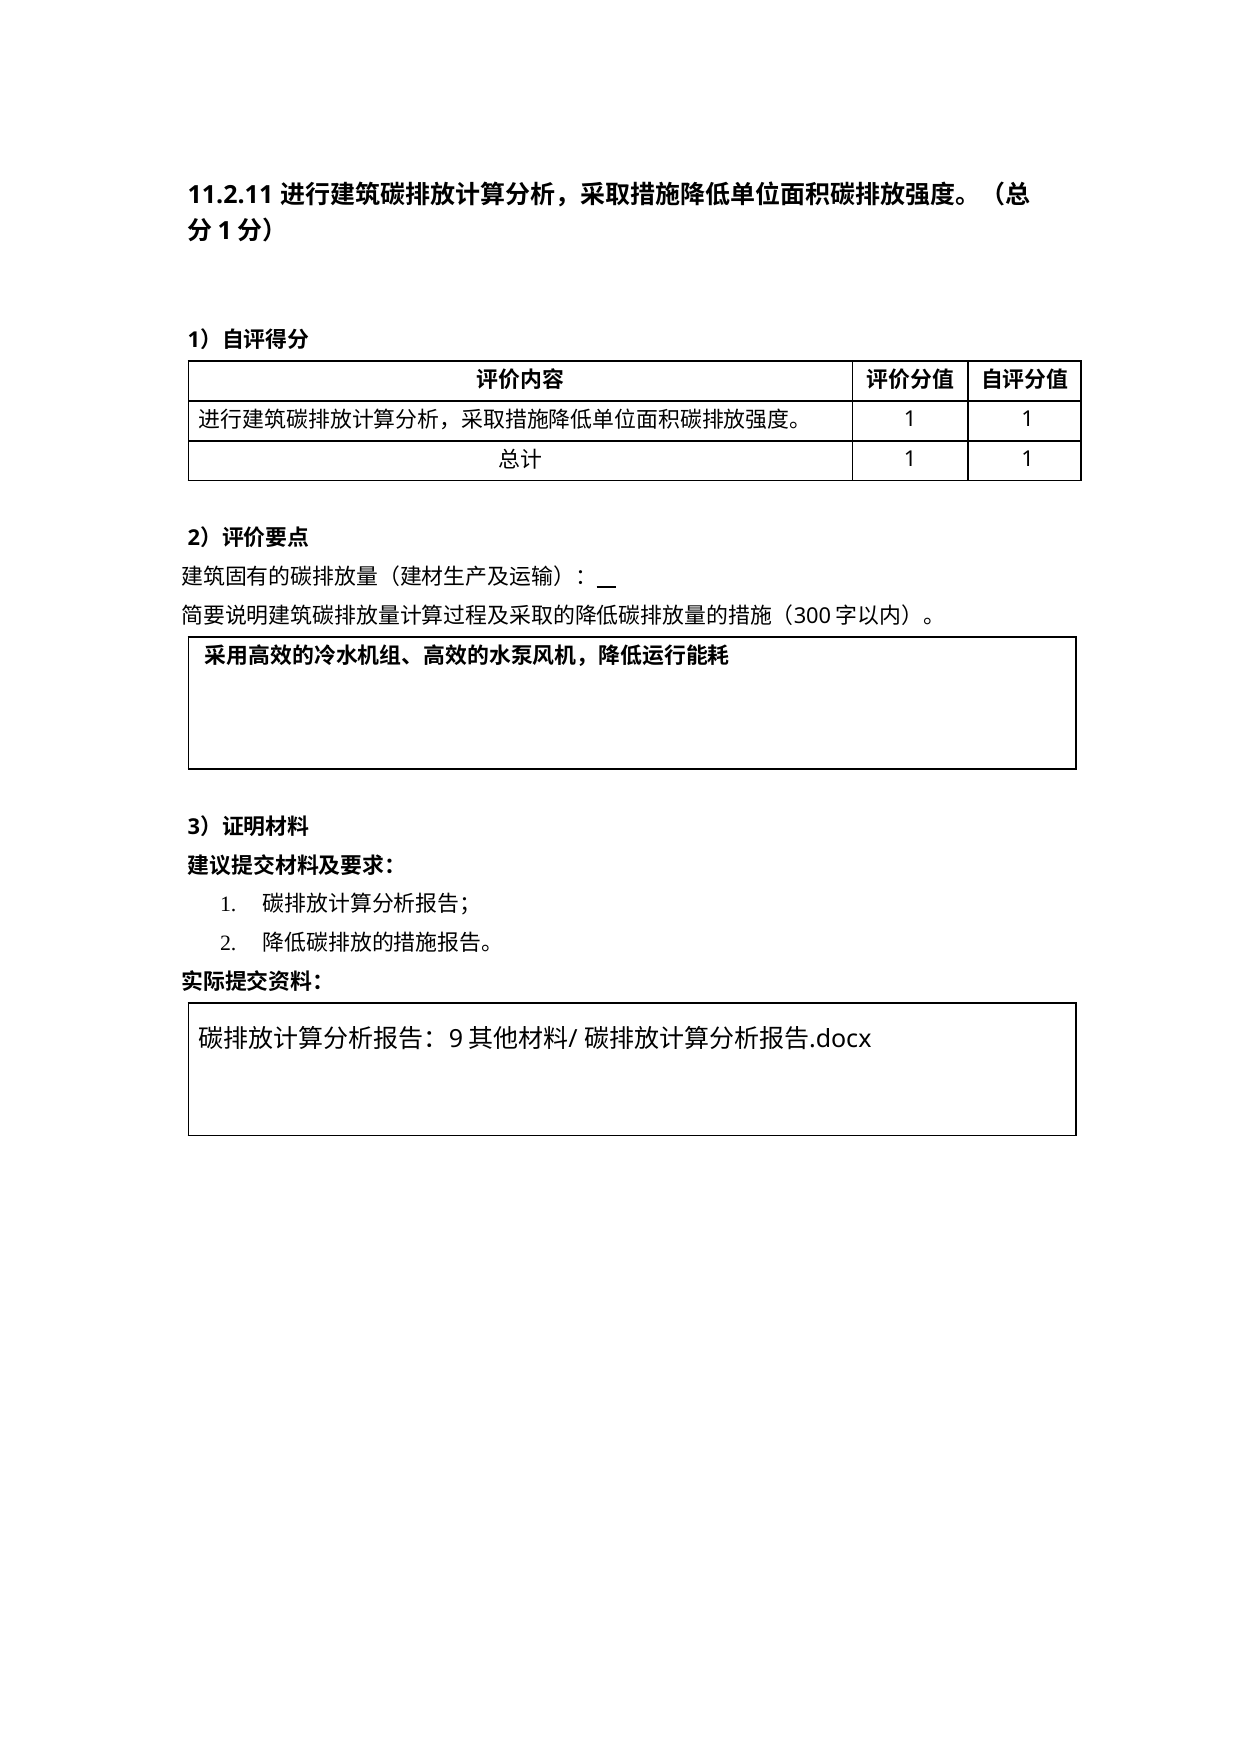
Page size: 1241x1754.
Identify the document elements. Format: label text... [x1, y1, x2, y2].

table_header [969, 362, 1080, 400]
list 降低碳排放的措施报告。 [220, 925, 1053, 957]
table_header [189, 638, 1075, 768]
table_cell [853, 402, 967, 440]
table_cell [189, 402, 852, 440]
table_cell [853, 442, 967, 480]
text 简要说明建筑碳排放量计算过程及采取的降低碳排放量的措施（300字以内）。 [181, 597, 1053, 630]
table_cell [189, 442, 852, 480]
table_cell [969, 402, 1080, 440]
text 实际提交资料： [181, 963, 1053, 996]
text 2）评价要点 [187, 520, 1053, 552]
list 碳排放计算分析报告； [220, 886, 1053, 918]
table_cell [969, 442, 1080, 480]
text 建议提交材料及要求： [187, 847, 1053, 880]
subtitle 11.2.11 进行建筑碳排放计算分析，采取措施降低单位面积碳排放强度。（总分1分） [187, 174, 1053, 247]
text 3）证明材料 [187, 808, 1053, 841]
text 1）自评得分 [187, 321, 1053, 354]
text 建筑固有的碳排放量（建材生产及运输）： [181, 558, 1053, 591]
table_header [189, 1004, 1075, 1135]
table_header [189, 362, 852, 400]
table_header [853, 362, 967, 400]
